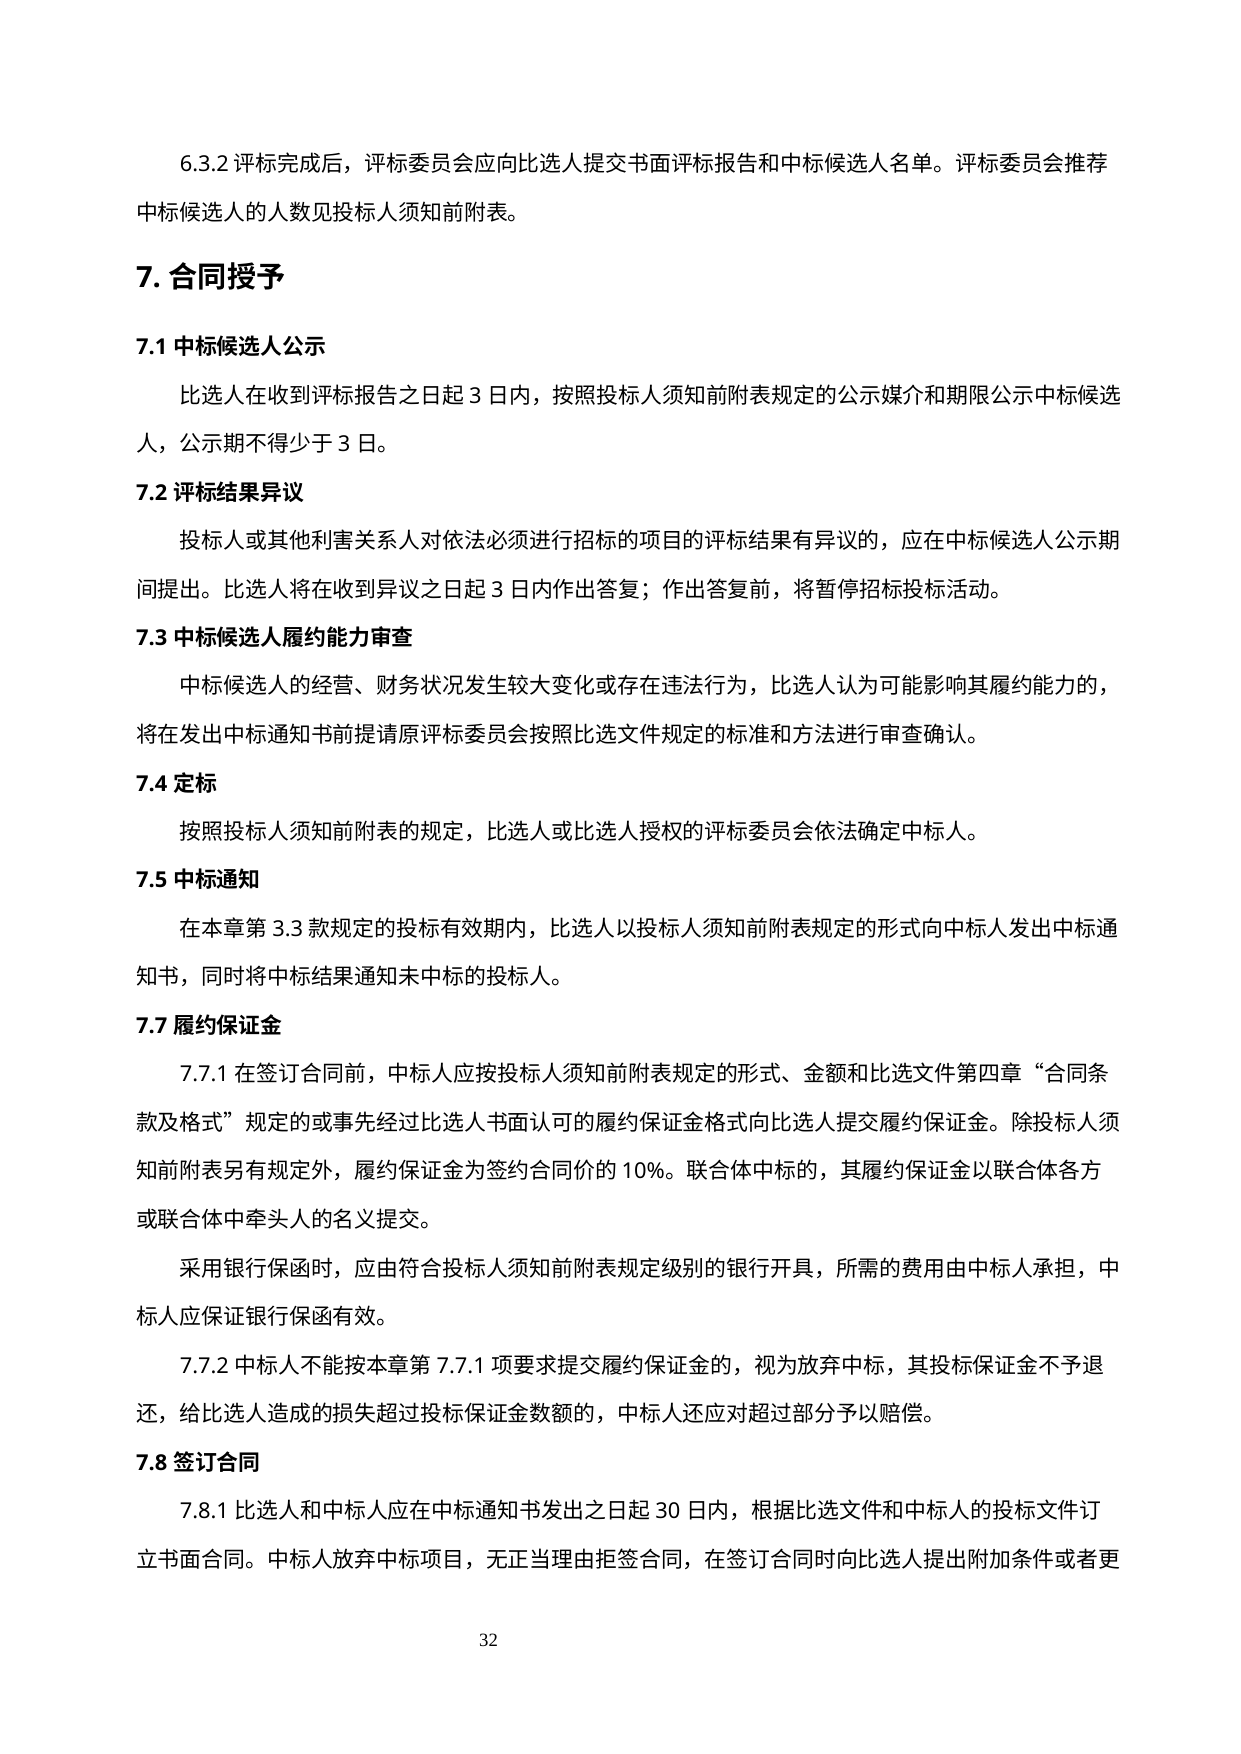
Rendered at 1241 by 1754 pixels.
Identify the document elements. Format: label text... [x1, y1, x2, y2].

text 比选人在收到评标报告之日起 3 日内，按照投标人须知前附表规定的公示媒介和期限公示中标候选人，公示期不得少于 3 日。 [136, 377, 1122, 458]
subtitle 7.5 中标通知 [136, 862, 1122, 894]
subtitle 7.2 评标结果异议 [136, 474, 1122, 507]
text 7.7.1 在签订合同前，中标人应按投标人须知前附表规定的形式、金额和比选文件第四章“合同条款及格式”规定的或事先经过比选人书面认可的履约保证金格式向比选人提交履约保证金。除投标人须知前附表另有规定外，履约保证金为签约合同价的10%。联合体中标的，其履约保证金以联合体各方或联合体中牵头人的名义提交。 [136, 1056, 1122, 1234]
subtitle 7. 合同授予 [136, 243, 1122, 308]
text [136, 1493, 1122, 1574]
text 投标人或其他利害关系人对依法必须进行招标的项目的评标结果有异议的，应在中标候选人公示期间提出。比选人将在收到异议之日起 3 日内作出答复；作出答复前，将暂停招标投标活动。 [136, 523, 1122, 604]
text 采用银行保函时，应由符合投标人须知前附表规定级别的银行开具，所需的费用由中标人承担，中标人应保证银行保函有效。 [136, 1250, 1122, 1331]
subtitle 7.1 中标候选人公示 [136, 329, 1122, 361]
subtitle 7.8 签订合同 [136, 1444, 1122, 1477]
text 在本章第 3.3 款规定的投标有效期内，比选人以投标人须知前附表规定的形式向中标人发出中标通知书，同时将中标结果通知未中标的投标人。 [136, 910, 1122, 991]
text 按照投标人须知前附表的规定，比选人或比选人授权的评标委员会依法确定中标人。 [136, 813, 1122, 846]
text 7.7.2 中标人不能按本章第 7.7.1 项要求提交履约保证金的，视为放弃中标，其投标保证金不予退还，给比选人造成的损失超过投标保证金数额的，中标人还应对超过部分予以赔偿。 [136, 1347, 1122, 1428]
subtitle 7.3 中标候选人履约能力审查 [136, 620, 1122, 652]
subtitle 7.4 定标 [136, 765, 1122, 798]
text 中标候选人的经营、财务状况发生较大变化或存在违法行为，比选人认为可能影响其履约能力的，将在发出中标通知书前提请原评标委员会按照比选文件规定的标准和方法进行审查确认。 [136, 668, 1122, 749]
text 6.3.2评标完成后，评标委员会应向比选人提交书面评标报告和中标候选人名单。评标委员会推荐中标候选人的人数见投标人须知前附表。 [136, 146, 1122, 227]
subtitle 7.7 履约保证金 [136, 1007, 1122, 1040]
